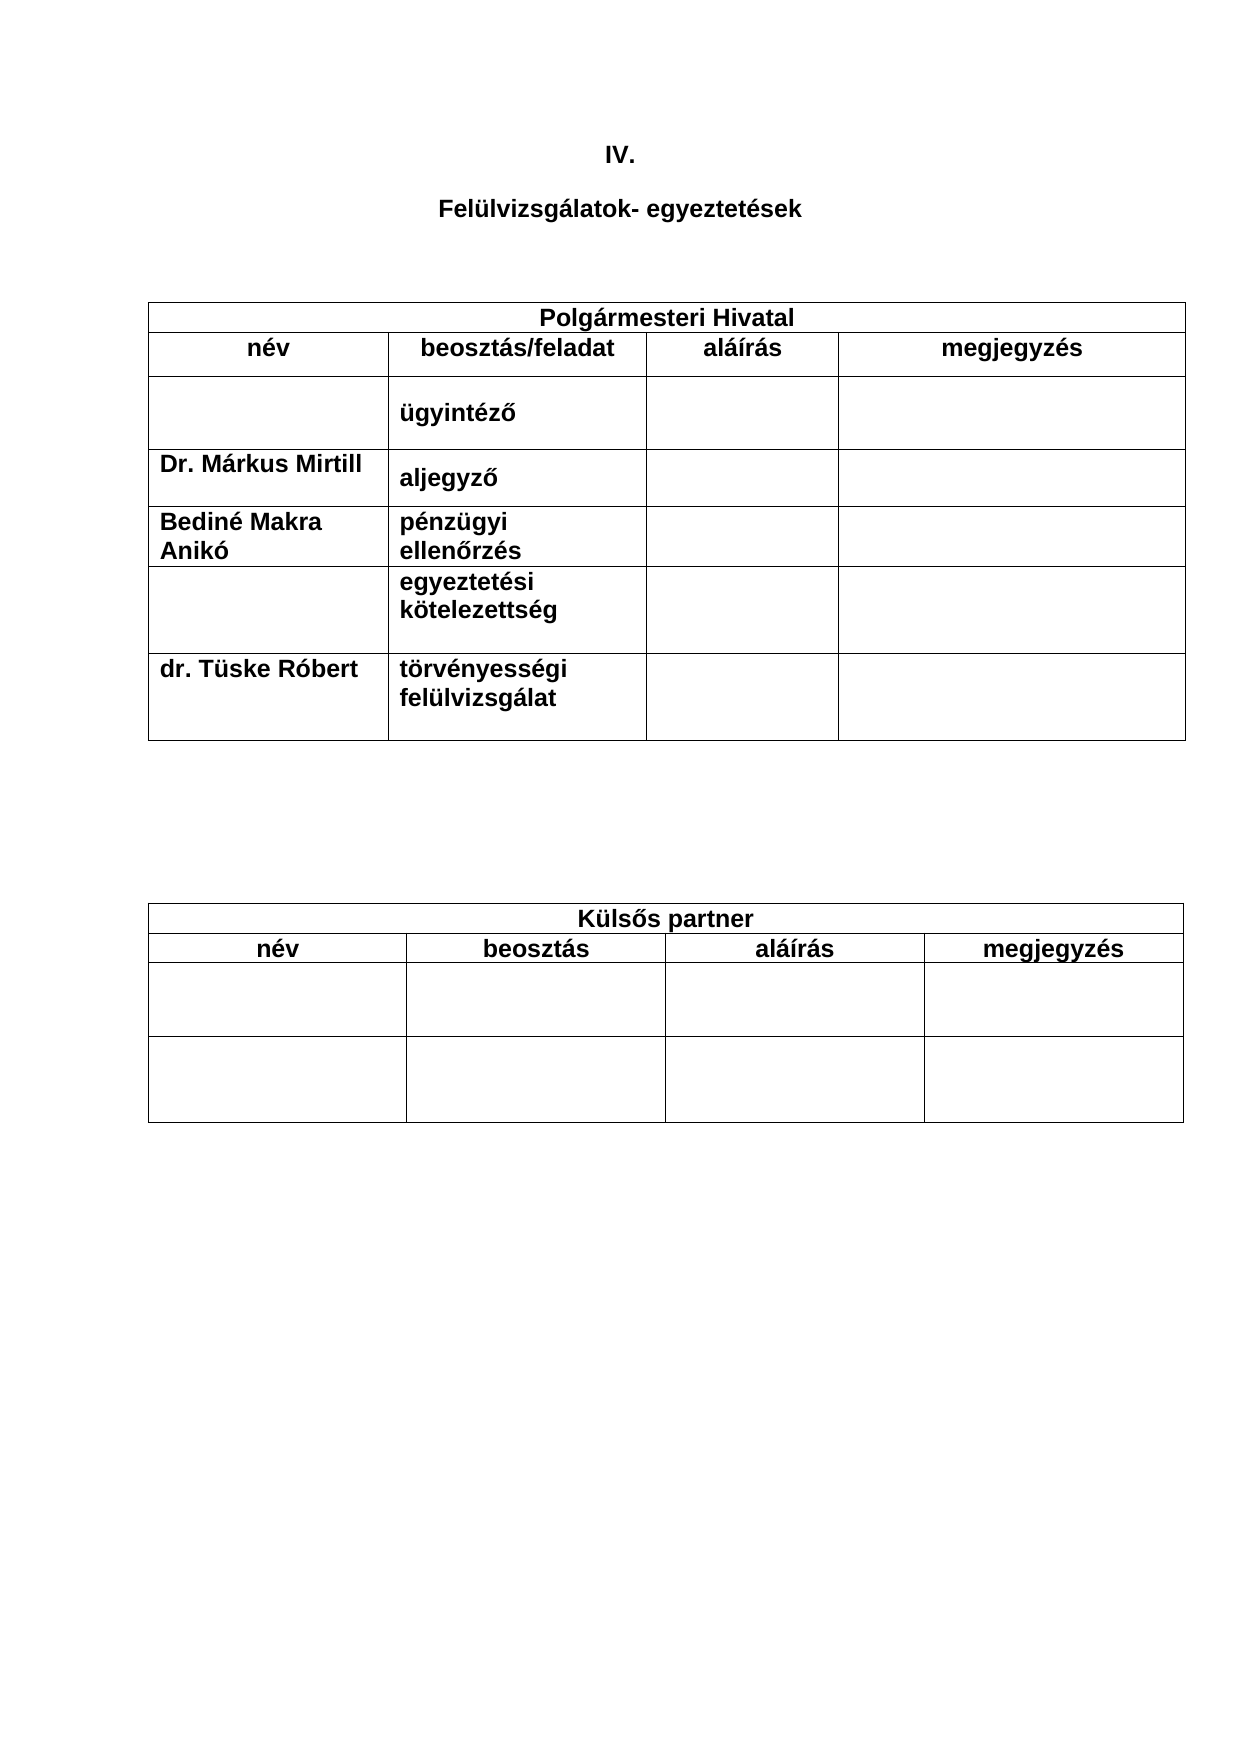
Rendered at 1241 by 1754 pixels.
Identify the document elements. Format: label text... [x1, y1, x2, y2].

table_cell [407, 963, 665, 1036]
table_cell [407, 1037, 665, 1122]
table_header Külsős partner [149, 904, 1183, 932]
table_cell [839, 567, 1185, 653]
table_cell [839, 654, 1185, 740]
table_cell törvényességi felülvizsgálat [389, 654, 646, 740]
table_cell [149, 377, 388, 448]
table_cell [925, 1037, 1183, 1122]
table_cell aláírás [647, 333, 838, 376]
table_cell pénzügyi ellenőrzés [389, 507, 646, 566]
table_cell ügyintéző [389, 377, 646, 448]
table_cell beosztás/feladat [389, 333, 646, 376]
table_cell [839, 377, 1185, 448]
table_cell beosztás [407, 934, 665, 962]
text IV. [159, 141, 1081, 169]
table_cell név [149, 934, 406, 962]
table_cell egyeztetési kötelezettség [389, 567, 646, 653]
table_cell [149, 1037, 406, 1122]
table_cell [149, 450, 388, 506]
table_cell [925, 963, 1183, 1036]
table_cell [647, 377, 838, 448]
text Felülvizsgálatok- egyeztetések [159, 194, 1081, 223]
table_header Polgármesteri Hivatal [149, 303, 1185, 332]
table_cell [149, 567, 388, 653]
table_cell [839, 507, 1185, 566]
table_cell [647, 654, 838, 740]
table_cell [839, 450, 1185, 506]
table_cell [647, 567, 838, 653]
table_cell [647, 450, 838, 506]
table_cell [647, 507, 838, 566]
table_cell [149, 963, 406, 1036]
table_cell Bediné Makra Anikó [149, 507, 388, 566]
table_cell [666, 963, 924, 1036]
table_cell aljegyző [389, 450, 646, 506]
table_cell megjegyzés [925, 934, 1183, 962]
table_cell [666, 1037, 924, 1122]
table_cell megjegyzés [839, 333, 1185, 376]
table_cell aláírás [666, 934, 924, 962]
table_cell dr. Tüske Róbert [149, 654, 388, 740]
table_cell név [149, 333, 388, 376]
